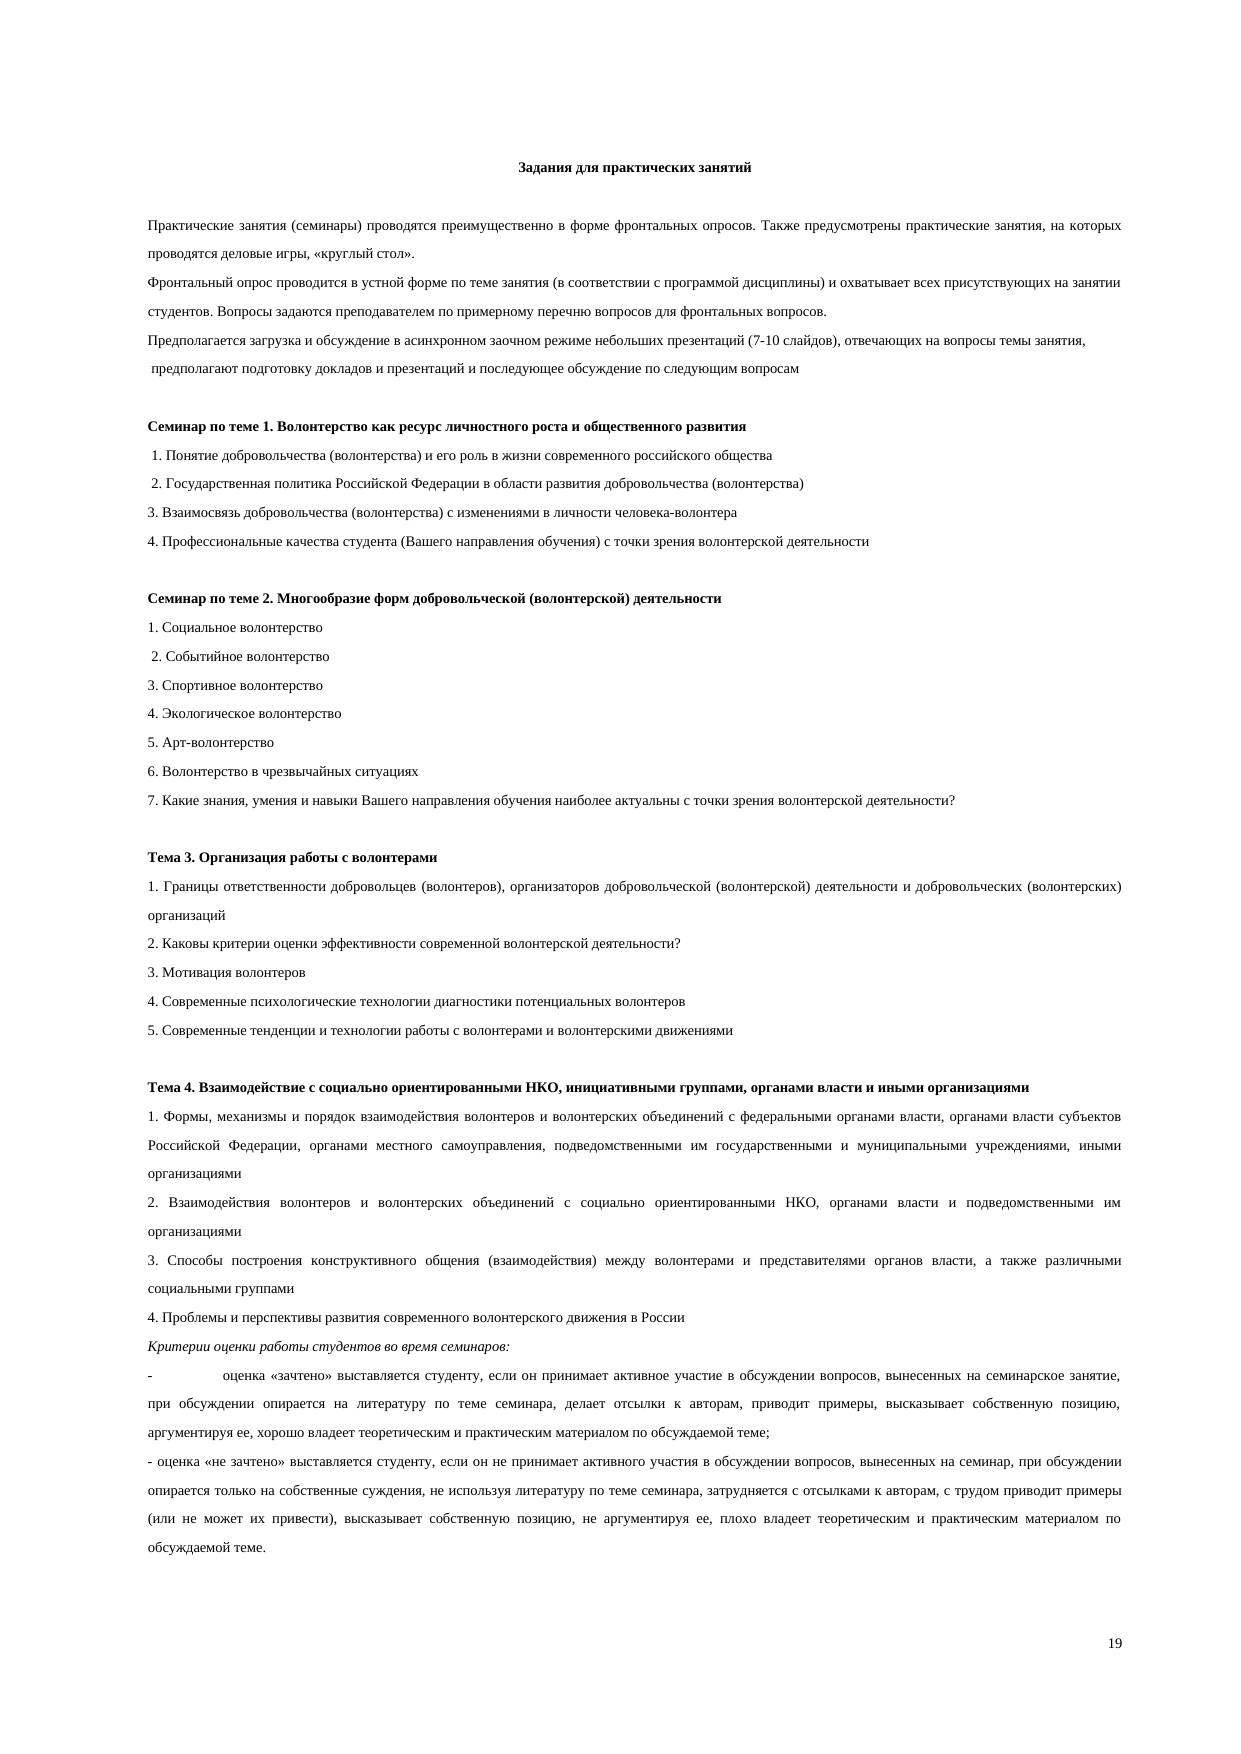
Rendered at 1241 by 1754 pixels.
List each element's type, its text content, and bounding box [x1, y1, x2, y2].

text Предполагается загрузка и обсуждение в асинхронном заочном режиме небольших презентаций (7-10 слайдов), отвечающих на вопросы темы занятия, [147, 319, 1122, 348]
text 3. Мотивация волонтеров [147, 952, 1122, 981]
text 2. Каковы критерии оценки эффективности современной волонтерской деятельности? [147, 923, 1122, 952]
text 4. Профессиональные качества студента (Вашего направления обучения) с точки зрения волонтерской деятельности [147, 521, 1122, 549]
text 1. Понятие добровольчества (волонтерства) и его роль в жизни современного российского общества [147, 434, 1122, 463]
text Семинар по теме 2. Многообразие форм добровольческой (волонтерской) деятельности [147, 578, 1122, 607]
text Практические занятия (семинары) проводятся преимущественно в форме фронтальных опросов. Также предусмотрены практические занятия, на которых проводятся деловые игры, «круглый стол». [147, 204, 1122, 262]
text 3. Способы построения конструктивного общения (взаимодействия) между волонтерами и представителями органов власти, а также различными социальными группами [147, 1239, 1122, 1297]
text Фронтальный опрос проводится в устной форме по теме занятия (в соответствии с программой дисциплины) и охватывает всех присутствующих на занятии студентов. Вопросы задаются преподавателем по примерному перечню вопросов для фронтальных вопросов. [147, 262, 1122, 319]
text 2. Государственная политика Российской Федерации в области развития добровольчества (волонтерства) [147, 463, 1122, 492]
text 2. Событийное волонтерство [147, 636, 1122, 664]
text Тема 4. Взаимодействие с социально ориентированными НКО, инициативными группами, органами власти и иными организациями [147, 1067, 1122, 1096]
text 4. Современные психологические технологии диагностики потенциальных волонтеров [147, 981, 1122, 1009]
text - оценка «зачтено» выставляется студенту, если он принимает активное участие в обсуждении вопросов, вынесенных на семинарское занятие, при обсуждении опирается на литературу по теме семинара, делает отсылки к авторам, приводит примеры, высказывает собственную позицию, аргументируя ее, хорошо владеет теоретическим и практическим материалом по обсуждаемой теме; [147, 1354, 1122, 1441]
text предполагают подготовку докладов и презентаций и последующее обсуждение по следующим вопросам [147, 348, 1122, 377]
text - оценка «не зачтено» выставляется студенту, если он не принимает активного участия в обсуждении вопросов, вынесенных на семинар, при обсуждении опирается только на собственные суждения, не используя литературу по теме семинара, затрудняется с отсылками к авторам, с трудом приводит примеры (или не может их привести), высказывает собственную позицию, не аргументируя ее, плохо владеет теоретическим и практическим материалом по обсуждаемой теме. [147, 1441, 1122, 1556]
text 4. Экологическое волонтерство [147, 693, 1122, 722]
text 3. Взаимосвязь добровольчества (волонтерства) с изменениями в личности человека-волонтера [147, 492, 1122, 521]
text 3. Спортивное волонтерство [147, 664, 1122, 693]
text Задания для практических занятий [147, 147, 1122, 176]
text 6. Волонтерство в чрезвычайных ситуациях [147, 751, 1122, 779]
text 5. Арт-волонтерство [147, 722, 1122, 751]
text 7. Какие знания, умения и навыки Вашего направления обучения наиболее актуальны с точки зрения волонтерской деятельности? [147, 779, 1122, 808]
text Критерии оценки работы студентов во время семинаров: [147, 1326, 1122, 1354]
text 4. Проблемы и перспективы развития современного волонтерского движения в России [147, 1297, 1122, 1326]
text Тема 3. Организация работы с волонтерами [147, 837, 1122, 866]
text 1. Социальное волонтерство [147, 607, 1122, 636]
text 2. Взаимодействия волонтеров и волонтерских объединений с социально ориентированными НКО, органами власти и подведомственными им организациями [147, 1182, 1122, 1239]
text 5. Современные тенденции и технологии работы с волонтерами и волонтерскими движениями [147, 1009, 1122, 1038]
text 1. Границы ответственности добровольцев (волонтеров), организаторов добровольческой (волонтерской) деятельности и добровольческих (волонтерских) организаций [147, 866, 1122, 923]
text Семинар по теме 1. Волонтерство как ресурс личностного роста и общественного развития [147, 406, 1122, 434]
text 1. Формы, механизмы и порядок взаимодействия волонтеров и волонтерских объединений с федеральными органами власти, органами власти субъектов Российской Федерации, органами местного самоуправления, подведомственными им государственными и муниципальными учреждениями, иными организациями [147, 1096, 1122, 1182]
